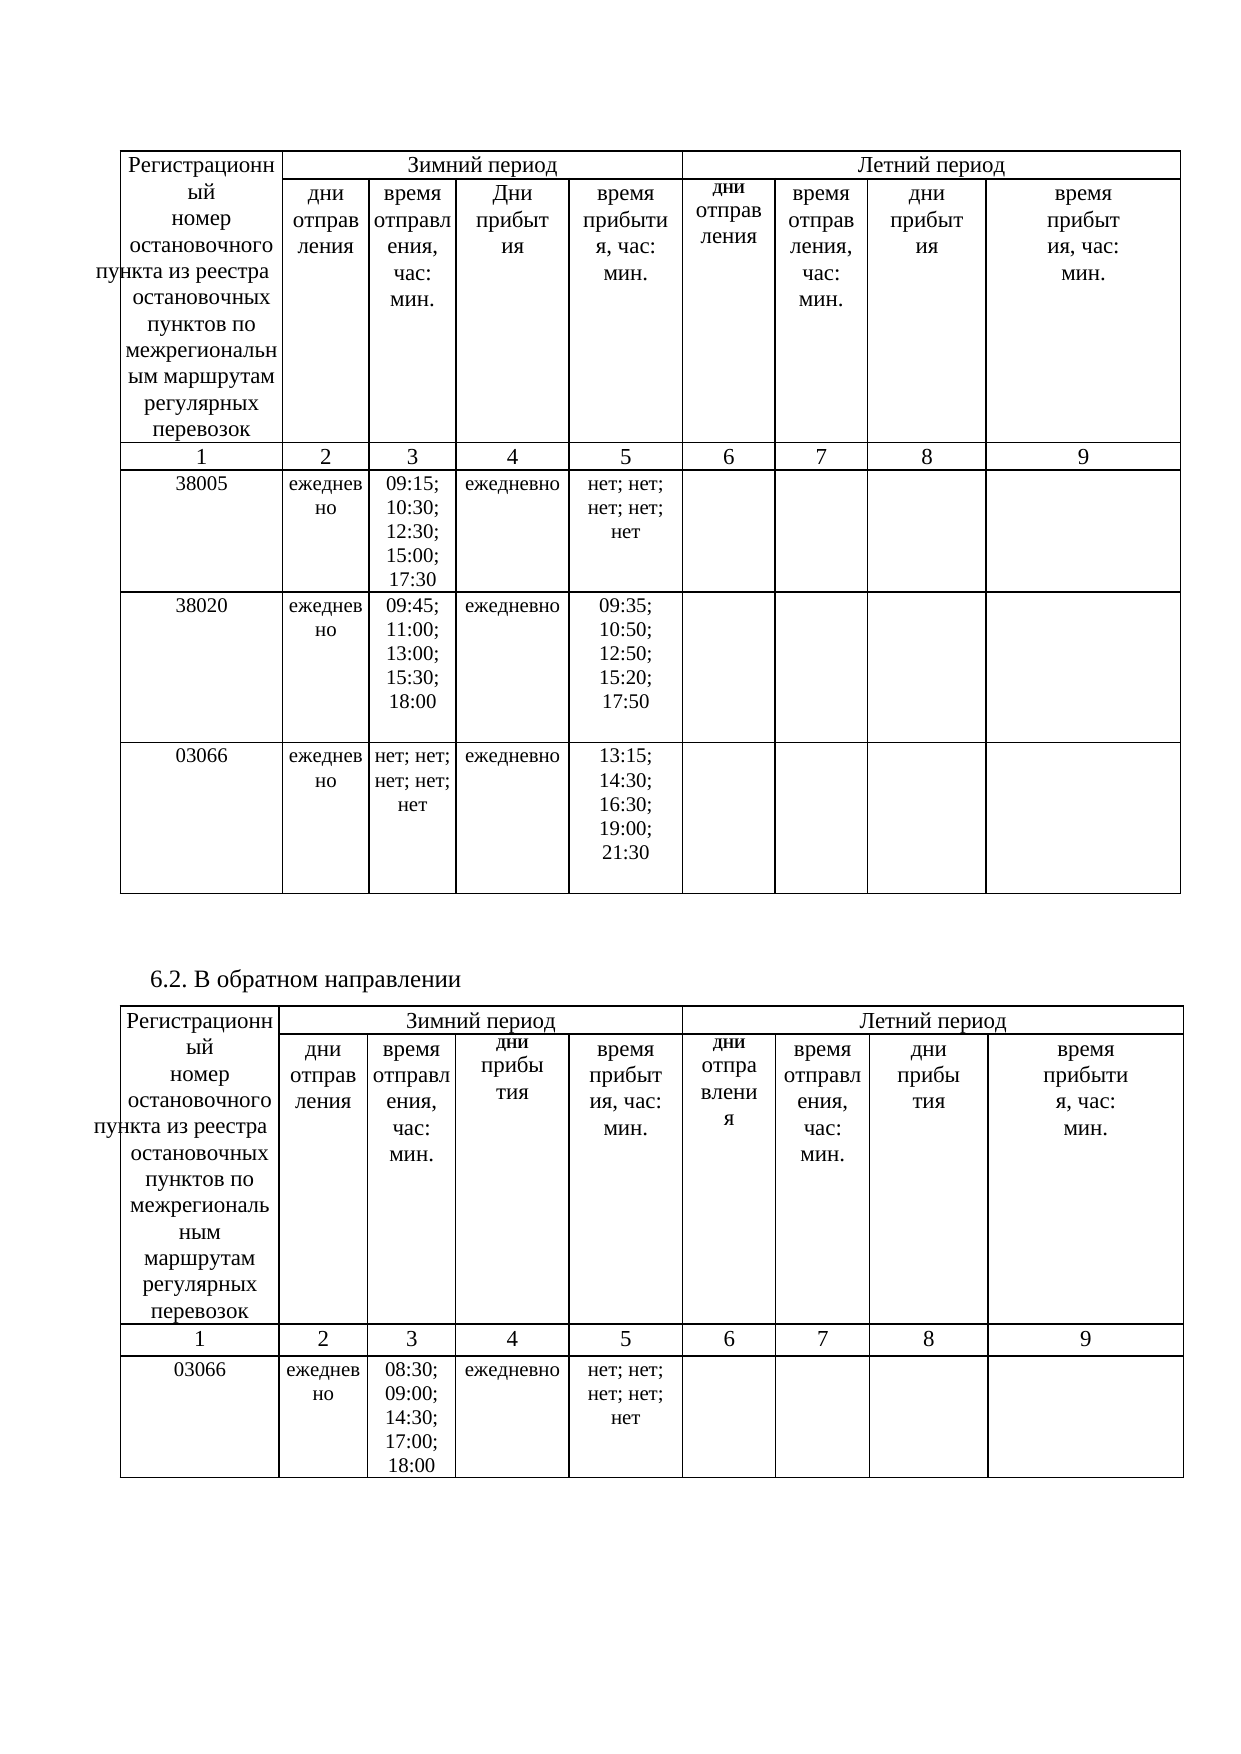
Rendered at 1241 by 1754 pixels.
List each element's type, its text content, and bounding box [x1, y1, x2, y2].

table_cell ежедневно [283, 471, 368, 591]
table_cell время прибыт ия, час: мин. [987, 180, 1180, 441]
table_cell 3 [368, 1325, 455, 1355]
table_cell 1 [121, 1325, 278, 1355]
table_header Летний период [683, 1007, 1183, 1033]
table_cell 38020 [121, 593, 282, 742]
table_cell время прибыти я, час: мин. [570, 180, 682, 441]
table_cell 4 [457, 443, 568, 469]
table_cell 09:15; 10:30; 12:30; 15:00; 17:30 [370, 471, 455, 591]
table_cell 2 [280, 1325, 367, 1355]
table_header Зимний период [283, 152, 682, 178]
table_cell [868, 471, 985, 591]
table_cell 38005 [121, 471, 282, 591]
table_cell 8 [870, 1325, 987, 1355]
table_cell 6 [683, 443, 774, 469]
table_cell ДНИ отправ ления [683, 180, 774, 441]
table_header Зимний период [280, 1007, 682, 1033]
table_cell 08:30; 09:00; 14:30; 17:00; 18:00 [368, 1357, 455, 1477]
table_cell [776, 1357, 869, 1477]
table_cell [683, 593, 774, 742]
table_cell [989, 1357, 1183, 1477]
table_cell 7 [776, 1325, 869, 1355]
table_cell [776, 743, 867, 892]
table_cell 5 [570, 443, 682, 469]
table_cell [868, 593, 985, 742]
table_cell [683, 1357, 775, 1477]
table_cell 4 [456, 1325, 568, 1355]
table_cell ежедневно [457, 743, 568, 892]
table_cell 8 [868, 443, 985, 469]
table_cell нет; нет; нет; нет; нет [570, 471, 682, 591]
table_cell ежедневно [283, 593, 368, 742]
table_cell 09:35; 10:50; 12:50; 15:20; 17:50 [570, 593, 682, 742]
table_cell время отправ ления, час: мин. [776, 180, 867, 441]
table_cell [776, 593, 867, 742]
table_cell [776, 471, 867, 591]
table_cell [987, 471, 1180, 591]
table_cell время отправл ения, час: мин. [370, 180, 455, 441]
table_cell [870, 1357, 987, 1477]
table_cell 6 [683, 1325, 775, 1355]
table_cell время отправл ения, час: мин. [368, 1035, 455, 1323]
table_header Регистрационный номер остановочного пункта из реестра остановочных пунктов по межрегиональным маршрутам регулярных перевозок [121, 152, 282, 441]
table_cell нет; нет; нет; нет; нет [570, 1357, 682, 1477]
table_cell [987, 743, 1180, 892]
table_cell [683, 471, 774, 591]
table_header Летний период [683, 152, 1180, 178]
table_cell дни прибы тия [870, 1035, 987, 1323]
table_cell время прибыт ия, час: мин. [570, 1035, 682, 1323]
table_cell 09:45; 11:00; 13:00; 15:30; 18:00 [370, 593, 455, 742]
table_cell 7 [776, 443, 867, 469]
table_cell 3 [370, 443, 455, 469]
table_cell 2 [283, 443, 368, 469]
table_cell ежедневно [457, 593, 568, 742]
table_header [121, 1007, 278, 1323]
table_cell ежедневно [456, 1357, 568, 1477]
table_cell [868, 743, 985, 892]
table_cell дни прибыт ия [868, 180, 985, 441]
text 6.2. В обратном направлении [150, 964, 1090, 993]
table_cell ДНИ отпра влени я [683, 1035, 775, 1323]
table_cell [683, 743, 774, 892]
table_cell ежедневно [280, 1357, 367, 1477]
table_cell 03066 [121, 1357, 278, 1477]
table_cell Дни прибыт ия [457, 180, 568, 441]
table_cell дни отправ ления [283, 180, 368, 441]
table_cell [987, 593, 1180, 742]
table_cell 9 [989, 1325, 1183, 1355]
table_cell 9 [987, 443, 1180, 469]
table_cell 5 [570, 1325, 682, 1355]
table_cell дни отправ ления [280, 1035, 367, 1323]
table_cell 03066 [121, 743, 282, 892]
table_cell нет; нет; нет; нет; нет [370, 743, 455, 892]
table_cell ежедневно [457, 471, 568, 591]
table_cell 1 [121, 443, 282, 469]
table_cell 13:15; 14:30; 16:30; 19:00; 21:30 [570, 743, 682, 892]
table_cell ежедневно [283, 743, 368, 892]
table_cell время прибыти я, час: мин. [989, 1035, 1183, 1323]
table_cell ДНИ прибы тия [456, 1035, 568, 1323]
table_cell время отправл ения, час: мин. [776, 1035, 869, 1323]
